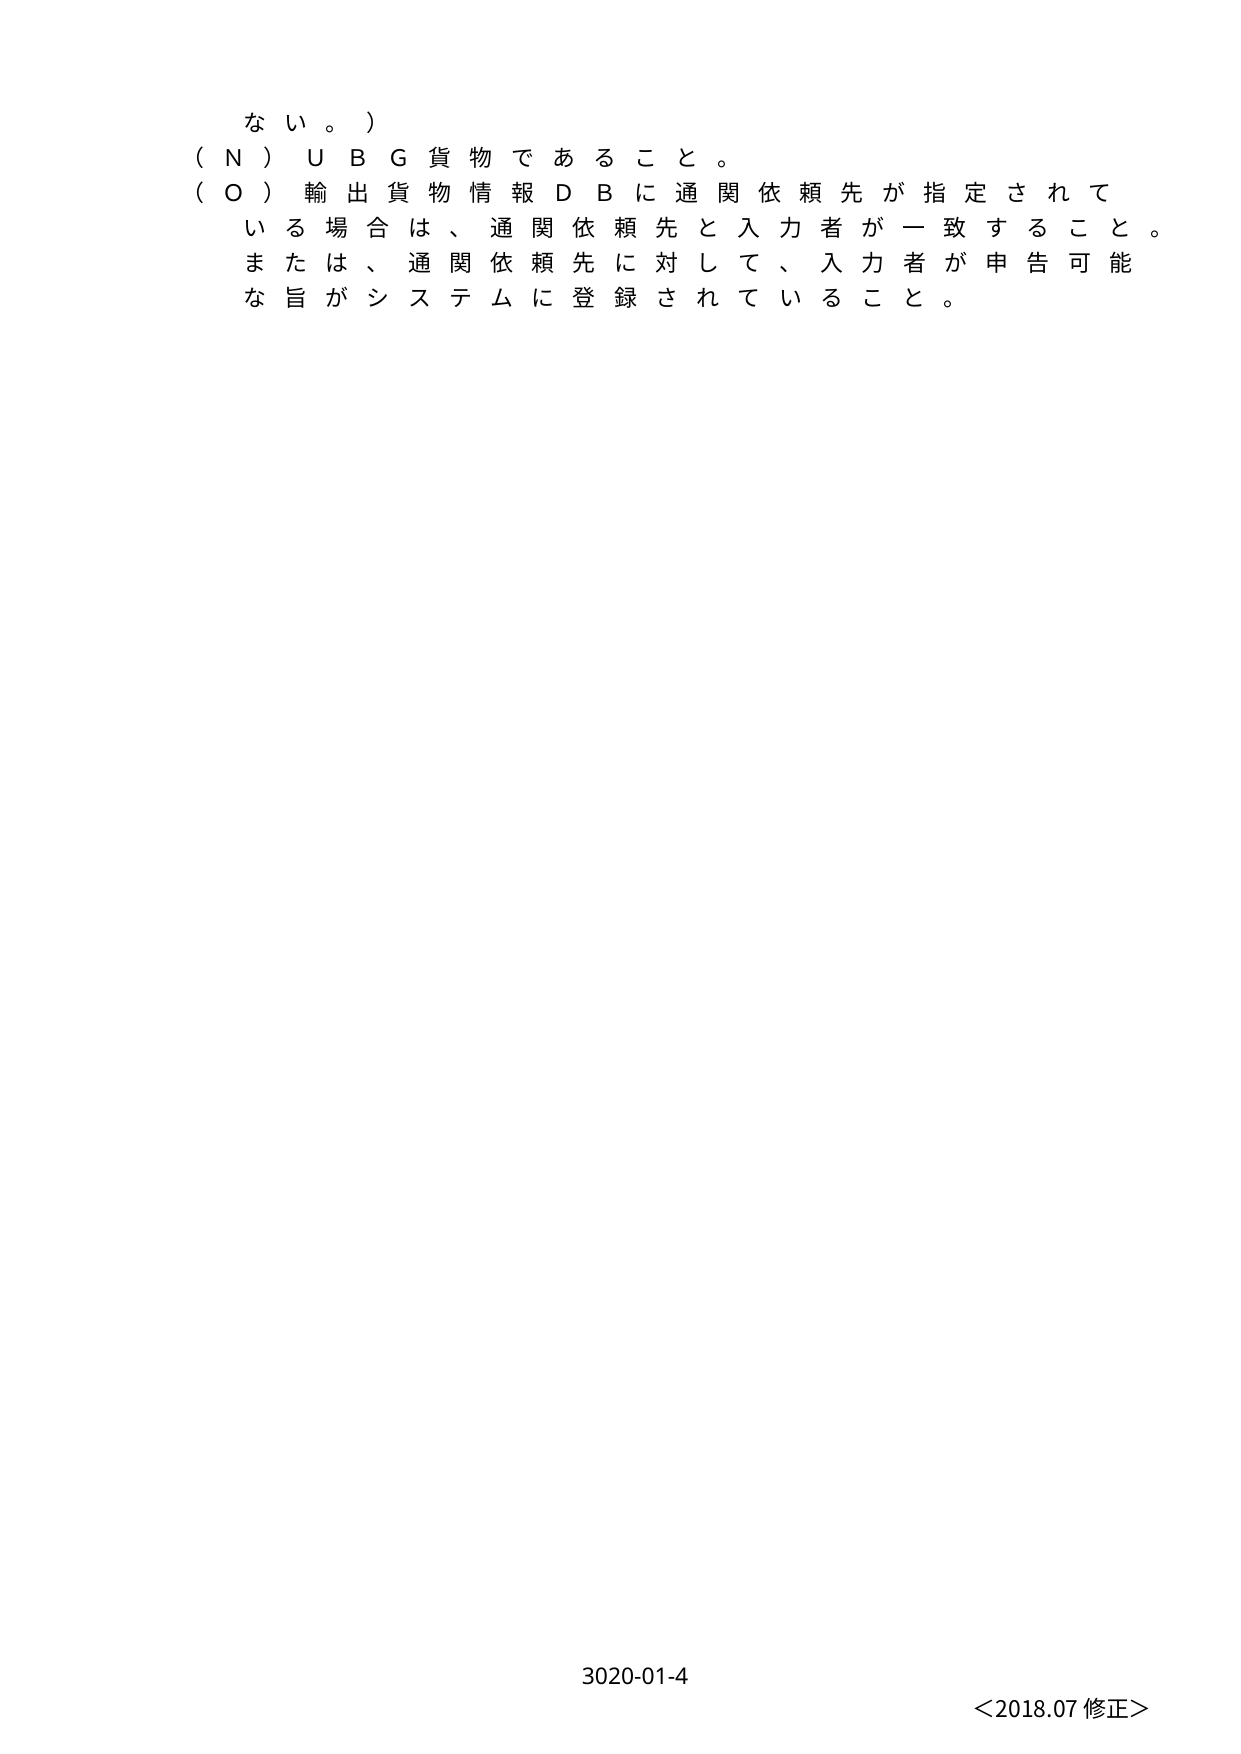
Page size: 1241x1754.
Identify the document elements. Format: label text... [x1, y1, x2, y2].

text （Ｎ）ＵＢＧ貨物であること。 [119, 139, 1150, 174]
text （Ｏ）輸出貨物情報ＤＢに通関依頼先が指定されている場合は、通関依頼先と入力者が一致すること。または、通関依頼先に対して、入力者が申告可能な旨がシステムに登録されていること。 [161, 174, 1150, 314]
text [161, 104, 1150, 139]
